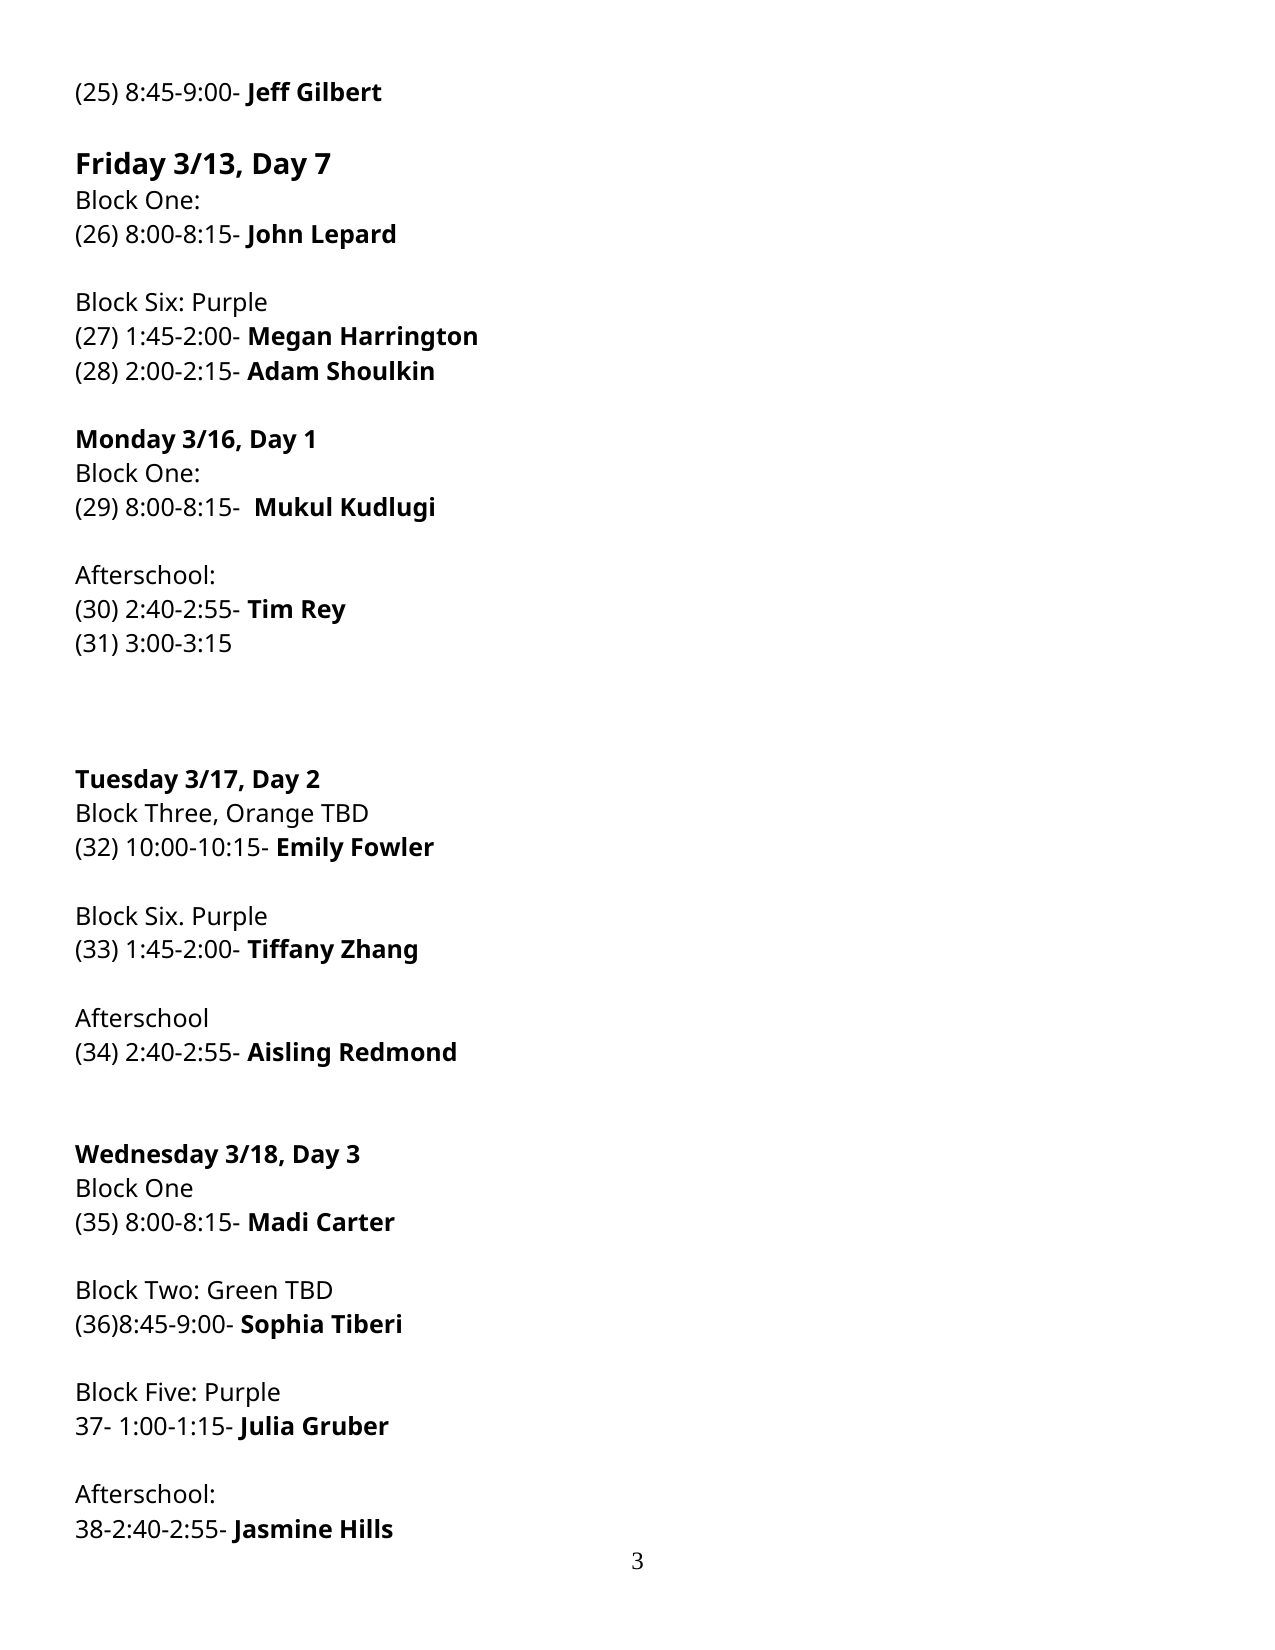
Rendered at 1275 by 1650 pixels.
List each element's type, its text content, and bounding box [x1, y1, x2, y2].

text Monday 3/16, Day 1 [75, 421, 1200, 455]
text (36)8:45-9:00- Sophia Tiberi [75, 1307, 1200, 1341]
text 38-2:40-2:55- Jasmine Hills [75, 1511, 1200, 1545]
text (25) 8:45-9:00- Jeff Gilbert [75, 75, 1200, 109]
text (32) 10:00-10:15- Emily Fowler [75, 830, 1200, 864]
text (35) 8:00-8:15- Madi Carter [75, 1205, 1200, 1239]
text Tuesday 3/17, Day 2 [75, 762, 1200, 796]
text Friday 3/13, Day 7 [75, 143, 1200, 183]
text Block One: [75, 455, 1200, 489]
text Block Two: Green TBD [75, 1273, 1200, 1307]
text (34) 2:40-2:55- Aisling Redmond [75, 1034, 1200, 1068]
text Wednesday 3/18, Day 3 [75, 1137, 1200, 1171]
text Afterschool: [75, 1477, 1200, 1511]
text Block Five: Purple [75, 1375, 1200, 1409]
text (28) 2:00-2:15- Adam Shoulkin [75, 353, 1200, 387]
text Afterschool: [75, 557, 1200, 592]
text Block Six: Purple [75, 285, 1200, 319]
text (26) 8:00-8:15- John Lepard [75, 217, 1200, 251]
text Block One [75, 1171, 1200, 1205]
text 37- 1:00-1:15- Julia Gruber [75, 1409, 1200, 1443]
text (27) 1:45-2:00- Megan Harrington [75, 319, 1200, 353]
text (33) 1:45-2:00- Tiffany Zhang [75, 932, 1200, 966]
text (31) 3:00-3:15 [75, 626, 1200, 660]
text Block Three, Orange TBD [75, 796, 1200, 830]
text Block One: [75, 183, 1200, 217]
text Afterschool [75, 1000, 1200, 1034]
text (29) 8:00-8:15- Mukul Kudlugi [75, 489, 1200, 523]
text Block Six. Purple [75, 898, 1200, 932]
text (30) 2:40-2:55- Tim Rey [75, 592, 1200, 626]
